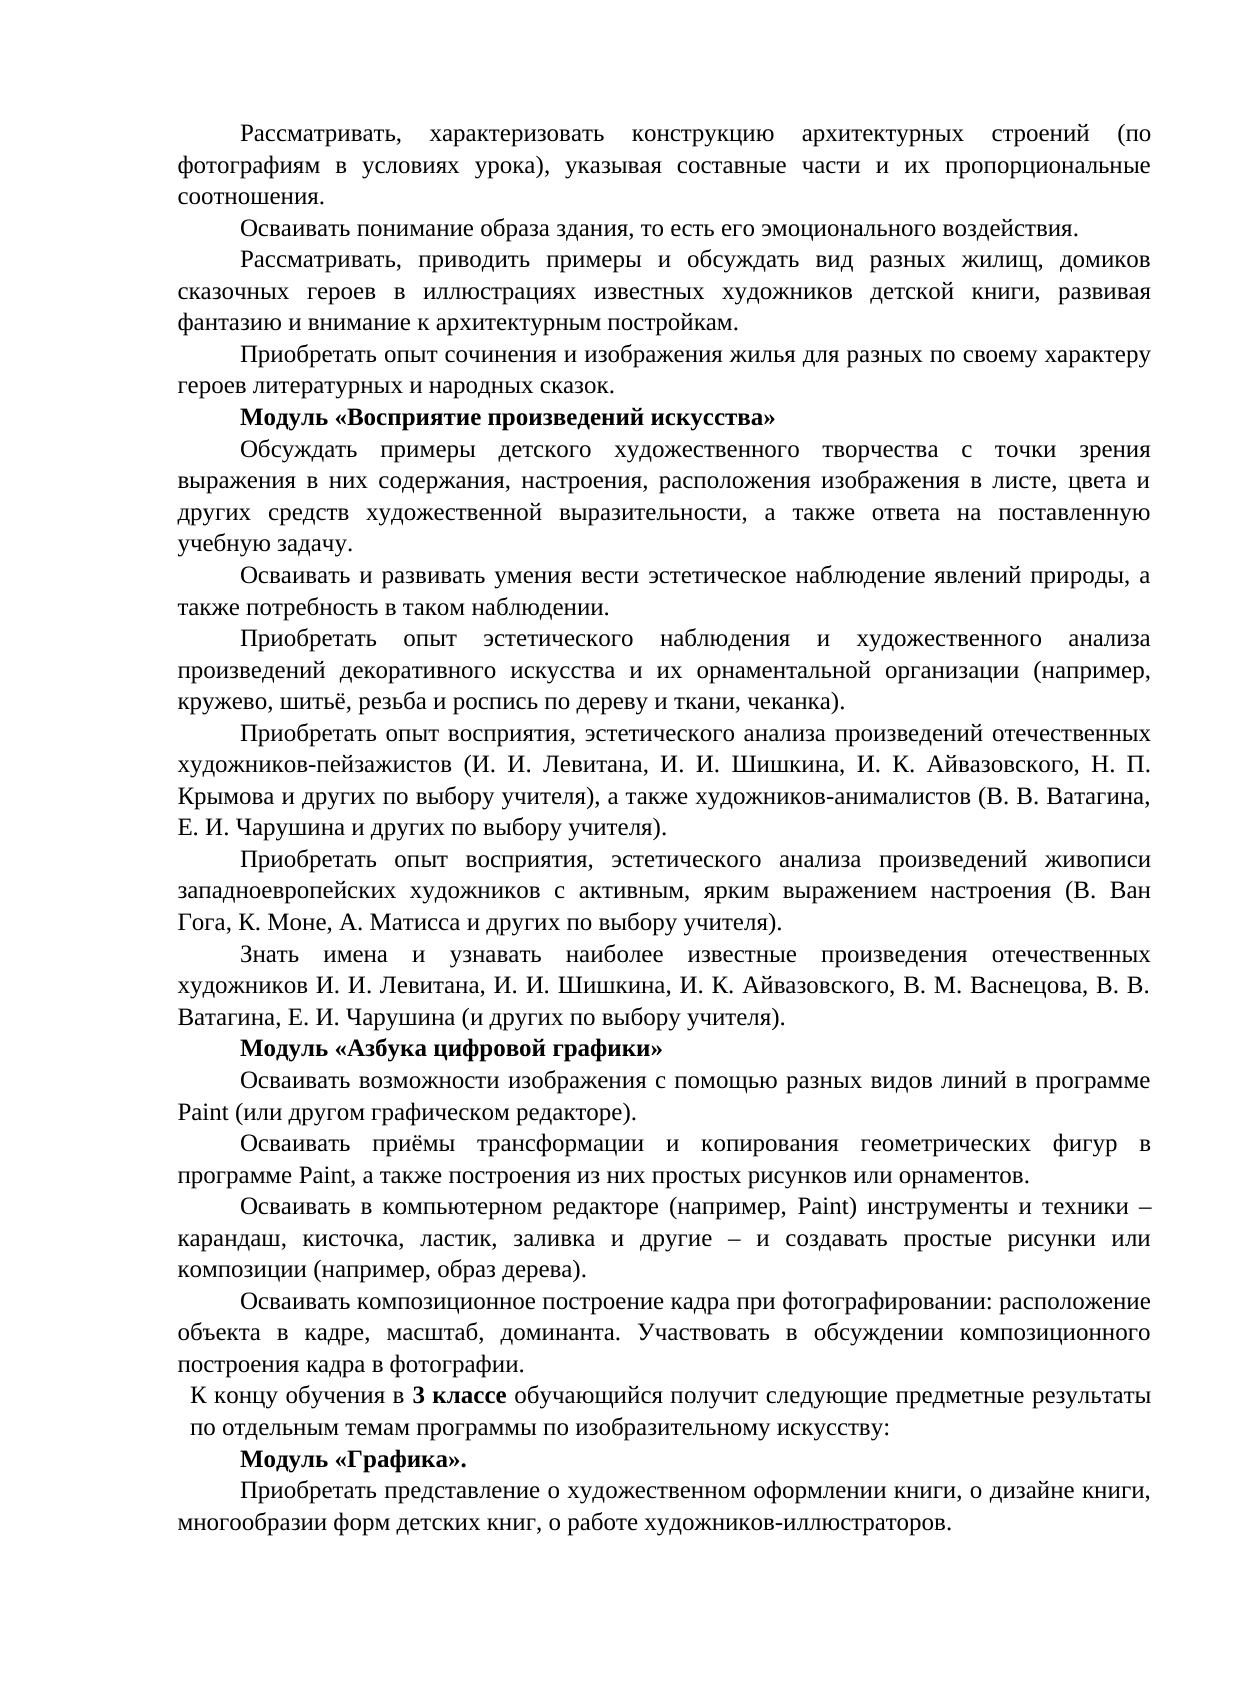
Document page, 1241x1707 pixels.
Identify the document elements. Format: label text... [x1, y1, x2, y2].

text Знать имена и узнавать наиболее известные произведения отечественных художников И. И. Левитана, И. И. Шишкина, И. К. Айвазовского, В. М. Васнецова, В. В. Ватагина, Е. И. Чарушина (и других по выбору учителя). [177, 939, 1152, 1031]
text Приобретать опыт восприятия, эстетического анализа произведений отечественных художников-пейзажистов (И. И. Левитана, И. И. Шишкина, И. К. Айвазовского, Н. П. Крымова и других по выбору учителя), а также художников-анималистов (В. В. Ватагина, Е. И. Чарушина и других по выбору учителя). [177, 718, 1152, 841]
text Модуль «Восприятие произведений искусства» [177, 402, 1152, 431]
text Рассматривать, приводить примеры и обсуждать вид разных жилищ, домиков сказочных героев в иллюстрациях известных художников детской книги, развивая фантазию и внимание к архитектурным постройкам. [177, 244, 1152, 336]
text Приобретать опыт восприятия, эстетического анализа произведений живописи западноевропейских художников с активным, ярким выражением настроения (В. Ван Гога, К. Моне, А. Матисса и других по выбору учителя). [177, 844, 1152, 936]
text Модуль «Азбука цифровой графики» [177, 1033, 1152, 1062]
text Модуль «Графика». [177, 1444, 1152, 1472]
text Осваивать композиционное построение кадра при фотографировании: расположение объекта в кадре, масштаб, доминанта. Участвовать в обсуждении композиционного построения кадра в фотографии. [177, 1286, 1152, 1378]
text Приобретать опыт сочинения и изображения жилья для разных по своему характеру героев литературных и народных сказок. [177, 339, 1152, 399]
text Приобретать опыт эстетического наблюдения и художественного анализа произведений декоративного искусства и их орнаментальной организации (например, кружево, шитьё, резьба и роспись по дереву и ткани, чеканка). [177, 623, 1152, 715]
text Осваивать возможности изображения с помощью разных видов линий в программе Paint (или другом графическом редакторе). [177, 1065, 1152, 1125]
text Осваивать приёмы трансформации и копирования геометрических фигур в программе Paint, а также построения из них простых рисунков или орнаментов. [177, 1128, 1152, 1188]
text Осваивать понимание образа здания, то есть его эмоционального воздействия. [177, 213, 1152, 242]
text Приобретать представление о художественном оформлении книги, о дизайне книги, многообразии форм детских книг, о работе художников-иллюстраторов. [177, 1475, 1152, 1536]
text Осваивать в компьютерном редакторе (например, Paint) инструменты и техники – карандаш, кисточка, ластик, заливка и другие – и создавать простые рисунки или композиции (например, образ дерева). [177, 1191, 1152, 1283]
text Осваивать и развивать умения вести эстетическое наблюдение явлений природы, а также потребность в таком наблюдении. [177, 560, 1152, 620]
text Обсуждать примеры детского художественного творчества с точки зрения выражения в них содержания, настроения, расположения изображения в листе, цвета и других средств художественной выразительности, а также ответа на поставленную учебную задачу. [177, 434, 1152, 557]
text К концу обучения в 3 классе обучающийся получит следующие предметные результаты по отдельным темам программы по изобразительному искусству: [190, 1381, 1152, 1441]
text Рассматривать, характеризовать конструкцию архитектурных строений (по фотографиям в условиях урока), указывая составные части и их пропорциональные соотношения. [177, 118, 1152, 210]
